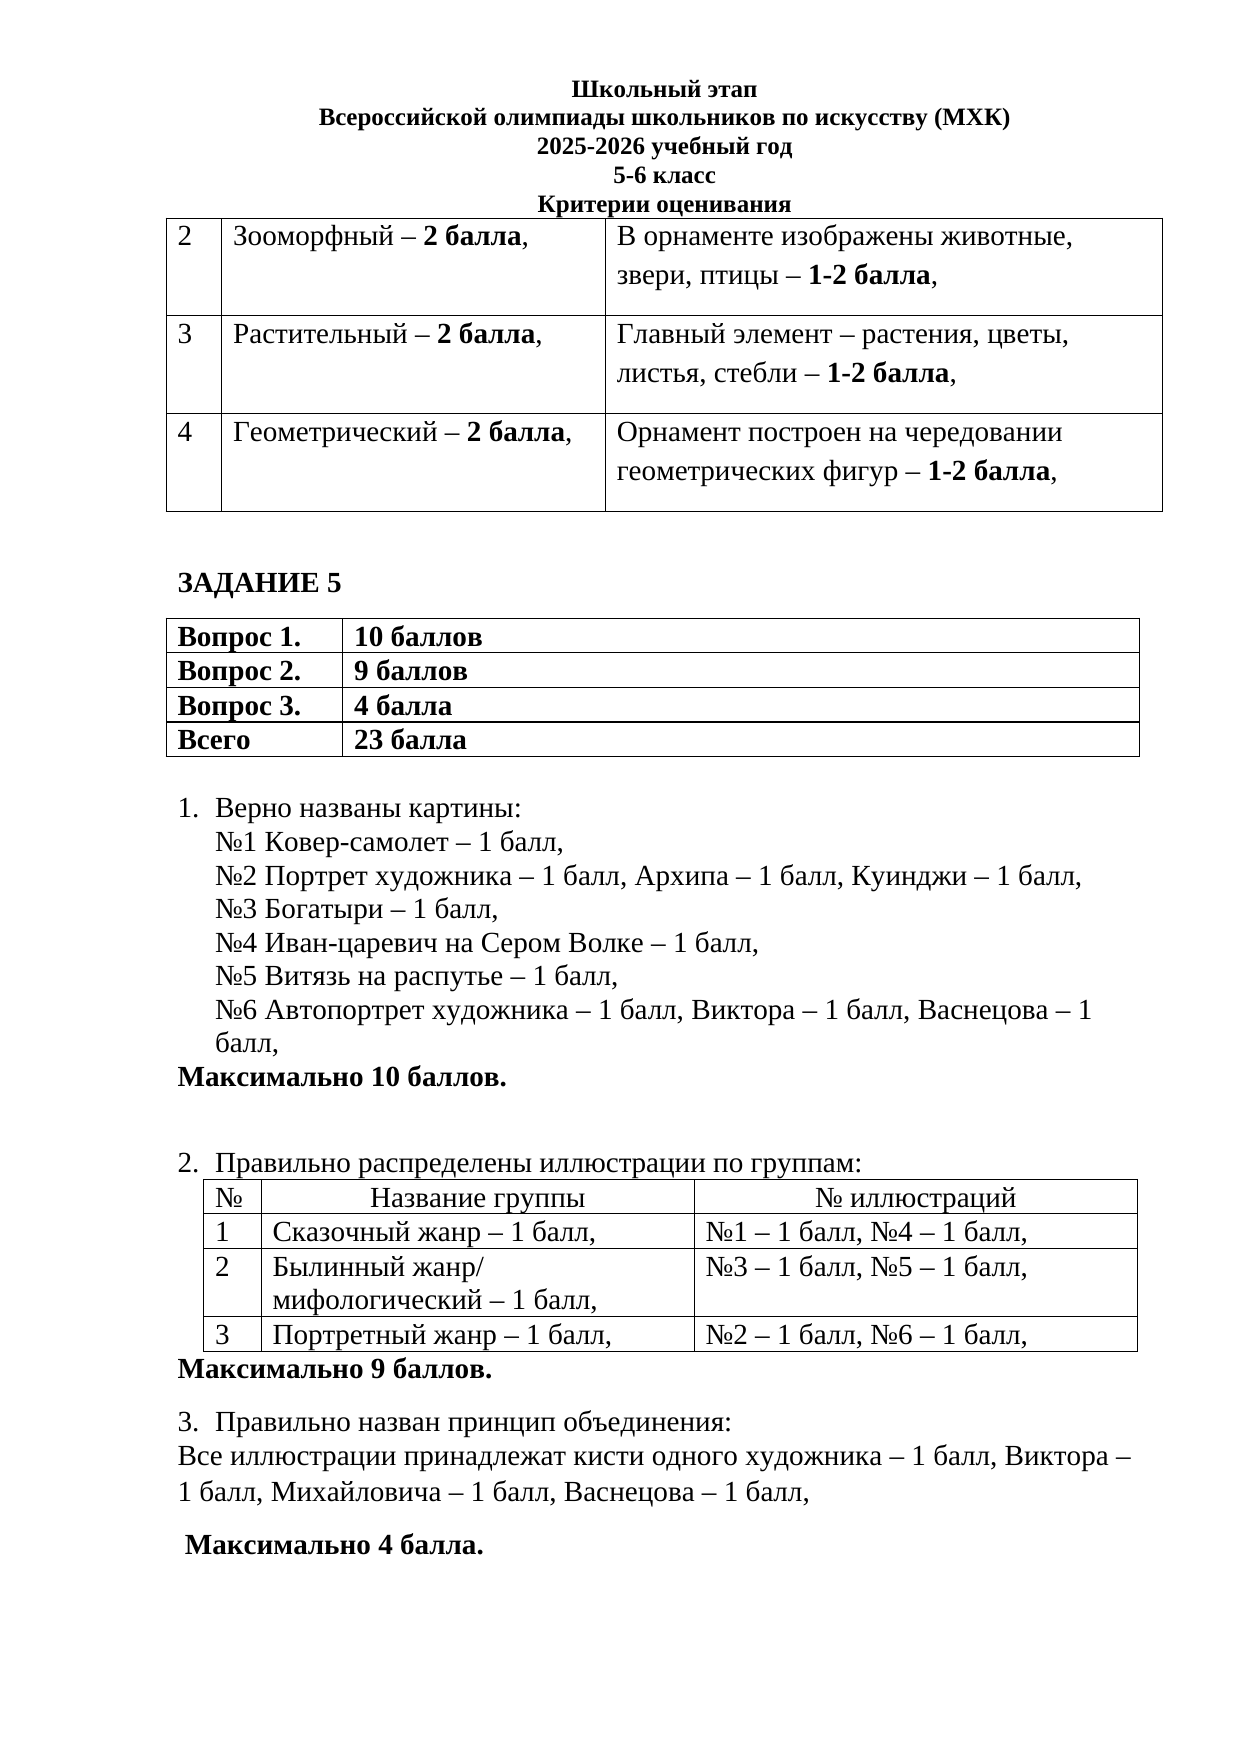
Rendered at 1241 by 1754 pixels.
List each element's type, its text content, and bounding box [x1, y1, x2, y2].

table_cell №1 – 1 балл, №4 – 1 балл, [695, 1214, 1137, 1248]
table_cell Всего [167, 723, 342, 756]
list Правильно распределены иллюстрации по группам: [177, 1145, 1152, 1179]
table_cell Портретный жанр – 1 балл, [262, 1317, 694, 1351]
table_header 10 баллов [343, 619, 1139, 652]
table_cell №2 – 1 балл, №6 – 1 балл, [695, 1317, 1137, 1351]
table_cell 4 [167, 414, 221, 511]
text Максимально 10 баллов. [177, 1059, 1152, 1092]
table_cell 2 [204, 1249, 261, 1316]
list Верно названы картины: [177, 791, 1152, 824]
text Максимально 4 балла. [177, 1527, 1152, 1561]
list №6 Автопортрет художника – 1 балл, Виктора – 1 балл, Васнецова – 1 балл, [215, 992, 1152, 1059]
list №1 Ковер-самолет – 1 балл, [215, 824, 1152, 858]
table_cell 3 [167, 316, 221, 413]
list №2 Портрет художника – 1 балл, Архипа – 1 балл, Куинджи – 1 балл, [215, 858, 1152, 891]
table_cell 2 [167, 219, 221, 315]
table_cell Орнамент построен на чередовании геометрических фигур – 1-2 балла, [606, 414, 1162, 511]
table_header № иллюстраций [695, 1180, 1137, 1213]
list №4 Иван-царевич на Сером Волке – 1 балл, [215, 925, 1152, 958]
table_cell 23 балла [343, 723, 1139, 756]
list №3 Богатыри – 1 балл, [215, 891, 1152, 925]
table_cell 9 баллов [343, 653, 1139, 687]
table_cell 1 [204, 1214, 261, 1248]
table_header № [204, 1180, 261, 1213]
table_cell Былинный жанр/ мифологический – 1 балл, [262, 1249, 694, 1316]
list Правильно назван принцип объединения: [177, 1404, 1152, 1438]
table_cell Сказочный жанр – 1 балл, [262, 1214, 694, 1248]
table_header Название группы [262, 1180, 694, 1213]
table_cell 4 балла [343, 688, 1139, 721]
list №5 Витязь на распутье – 1 балл, [215, 958, 1152, 992]
table_cell Растительный – 2 балла, [222, 316, 605, 413]
text Все иллюстрации принадлежат кисти одного художника – 1 балл, Виктора – 1 балл, Михайловича – 1 балл, Васнецова – 1 балл, [177, 1438, 1152, 1508]
table_cell В орнаменте изображены животные, звери, птицы – 1-2 балла, [606, 219, 1162, 315]
table_cell Вопрос 3. [167, 688, 342, 721]
table_cell №3 – 1 балл, №5 – 1 балл, [695, 1249, 1137, 1316]
table_cell 3 [204, 1317, 261, 1351]
table_header Вопрос 1. [167, 619, 342, 652]
text Максимально 9 баллов. [177, 1352, 1152, 1385]
text ЗАДАНИЕ 5 [177, 565, 1152, 598]
table_cell Зооморфный – 2 балла, [222, 219, 605, 315]
table_cell Главный элемент – растения, цветы, листья, стебли – 1-2 балла, [606, 316, 1162, 413]
table_cell Геометрический – 2 балла, [222, 414, 605, 511]
table_cell Вопрос 2. [167, 653, 342, 687]
